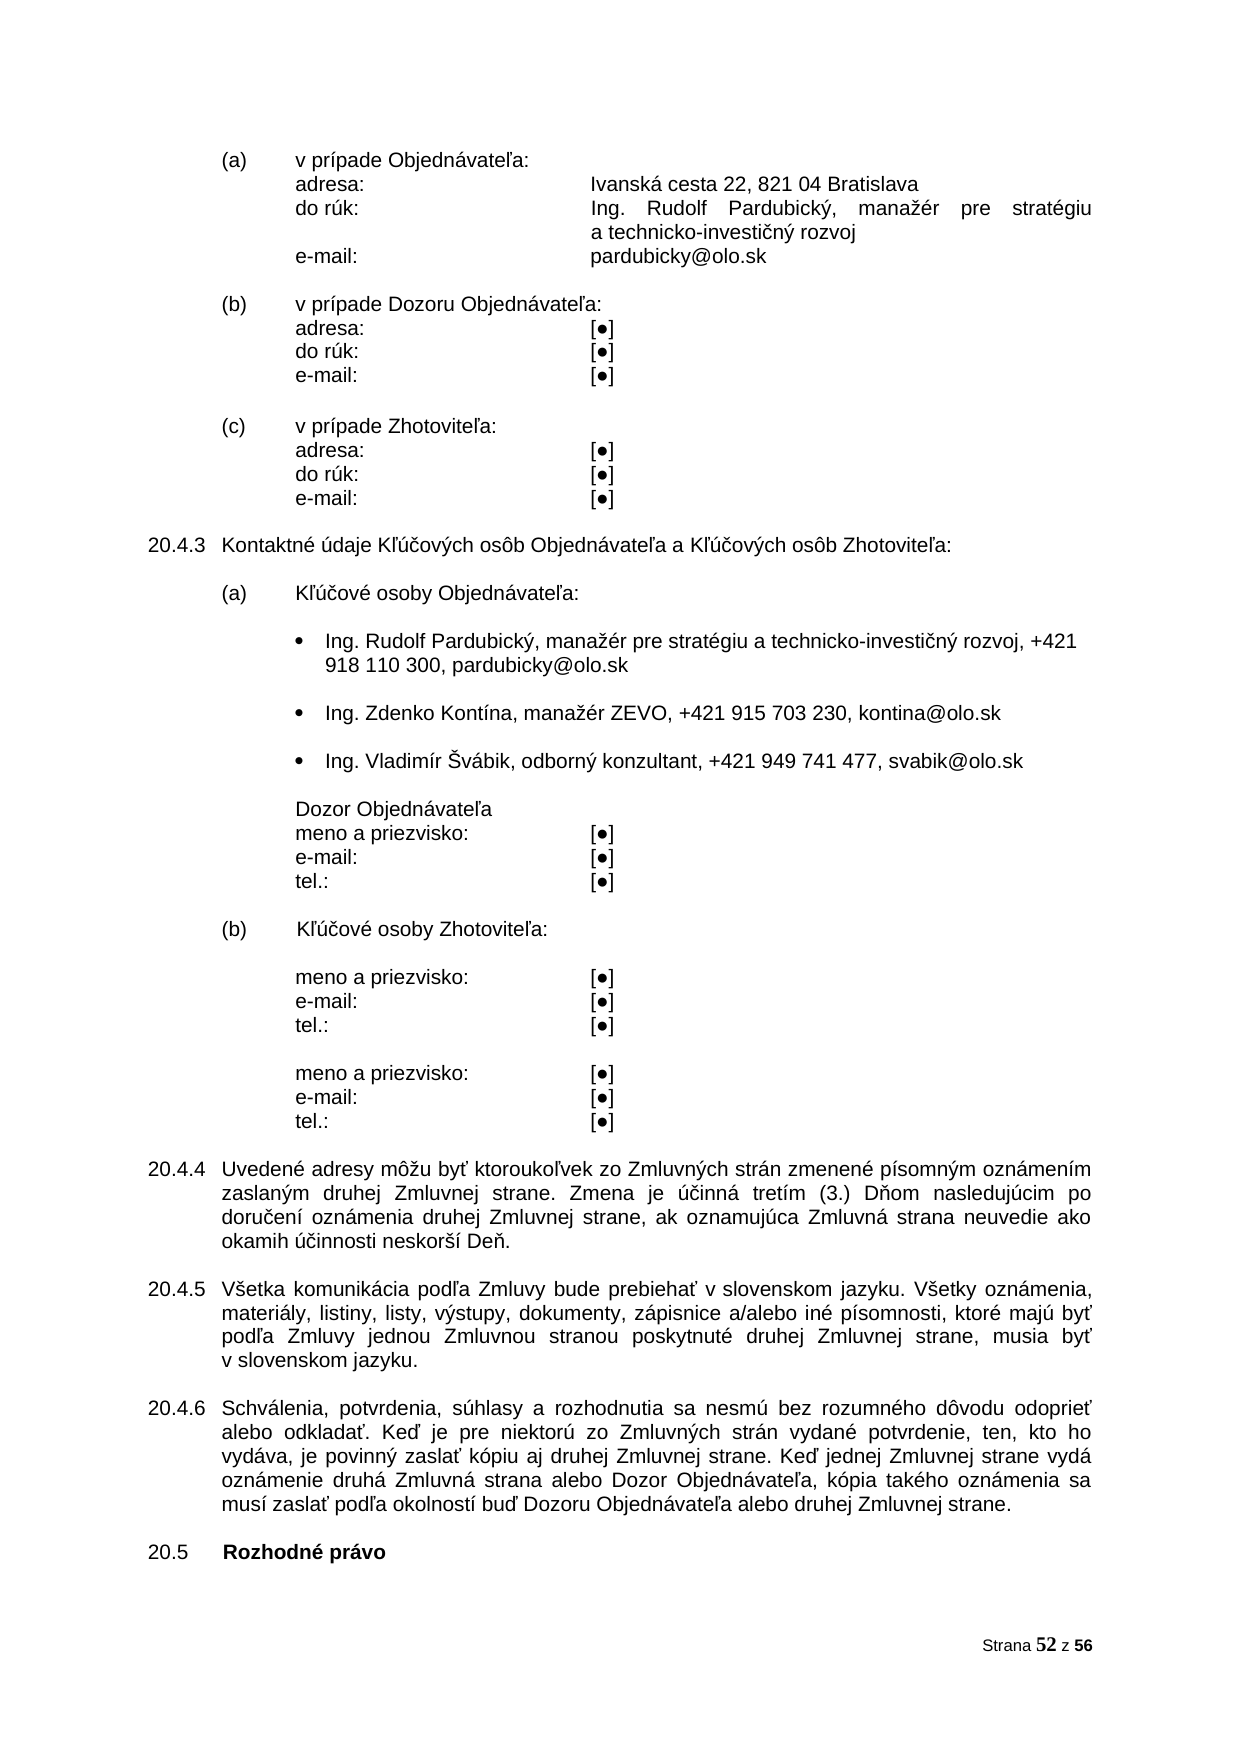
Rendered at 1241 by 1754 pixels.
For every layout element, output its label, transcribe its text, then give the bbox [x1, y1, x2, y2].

list Kľúčové osoby Objednávateľa: [221, 581, 1093, 605]
list e-mail: [●] [295, 1085, 1093, 1109]
text do rúk: Ing. Rudolf Pardubický, manažér pre stratégiu a technicko-investičný rozvoj [295, 196, 1093, 243]
text e-mail: [●] [295, 485, 1093, 509]
text meno a priezvisko: [●] [295, 965, 1093, 989]
text e-mail: [●] [295, 363, 1093, 387]
text adresa: Ivanská cesta 22, 821 04 Bratislava [295, 172, 1093, 196]
list v prípade Zhotoviteľa: [221, 413, 1093, 437]
text Dozor Objednávateľa [295, 797, 1093, 821]
list tel.: [●] [295, 1109, 1093, 1133]
list e-mail: [●] [295, 845, 1093, 869]
list tel.: [●] [295, 869, 1093, 893]
text do rúk: [●] [295, 461, 1093, 485]
list Ing. Zdenko Kontína, manažér ZEVO, +421 915 703 230, kontina@olo.sk [295, 701, 1093, 725]
list Ing. Vladimír Švábik, odborný konzultant, +421 949 741 477, svabik@olo.sk [295, 749, 1093, 773]
text meno a priezvisko: [●] [295, 1061, 1093, 1085]
list e-mail: [●] [295, 989, 1093, 1013]
list Ing. Rudolf Pardubický, manažér pre stratégiu a technicko-investičný rozvoj, +421 918 110 300, pardubicky@olo.sk [295, 629, 1093, 677]
list v prípade Dozoru Objednávateľa: [221, 291, 1093, 315]
text do rúk: [●] [295, 339, 1093, 363]
list v prípade Objednávateľa: [221, 148, 1093, 172]
list Kľúčové osoby Zhotoviteľa: [221, 917, 1093, 941]
list tel.: [●] [295, 1013, 1093, 1037]
list Schválenia, potvrdenia, súhlasy a rozhodnutia sa nesmú bez rozumného dôvodu odoprieť alebo odkladať. Keď je pre niektorú zo Zmluvných strán vydané potvrdenie, ten, kto ho vydáva, je povinný zaslať kópiu aj druhej Zmluvnej strane. Keď jednej Zmluvnej strane vydá oznámenie druhá Zmluvná strana alebo Dozor Objednávateľa, kópia takého oznámenia sa musí zaslať podľa okolností buď Dozoru Objednávateľa alebo druhej Zmluvnej strane. [148, 1396, 1093, 1516]
text meno a priezvisko: [●] [295, 821, 1093, 845]
list Všetka komunikácia podľa Zmluvy bude prebiehať v slovenskom jazyku. Všetky oznámenia, materiály, listiny, listy, výstupy, dokumenty, zápisnice a/alebo iné písomnosti, ktoré majú byť podľa Zmluvy jednou Zmluvnou stranou poskytnuté druhej Zmluvnej strane, musia byť v slovenskom jazyku. [148, 1276, 1093, 1372]
list Kontaktné údaje Kľúčových osôb Objednávateľa a Kľúčových osôb Zhotoviteľa: [148, 533, 1093, 557]
list Uvedené adresy môžu byť ktoroukoľvek zo Zmluvných strán zmenené písomným oznámením zaslaným druhej Zmluvnej strane. Zmena je účinná tretím (3.) Dňom nasledujúcim po doručení oznámenia druhej Zmluvnej strane, ak oznamujúca Zmluvná strana neuvedie ako okamih účinnosti neskorší Deň. [148, 1157, 1093, 1252]
text adresa: [●] [295, 315, 1093, 339]
text e-mail: pardubicky@olo.sk [295, 243, 1093, 267]
text adresa: [●] [295, 437, 1093, 461]
list Rozhodné právo [148, 1540, 1093, 1564]
